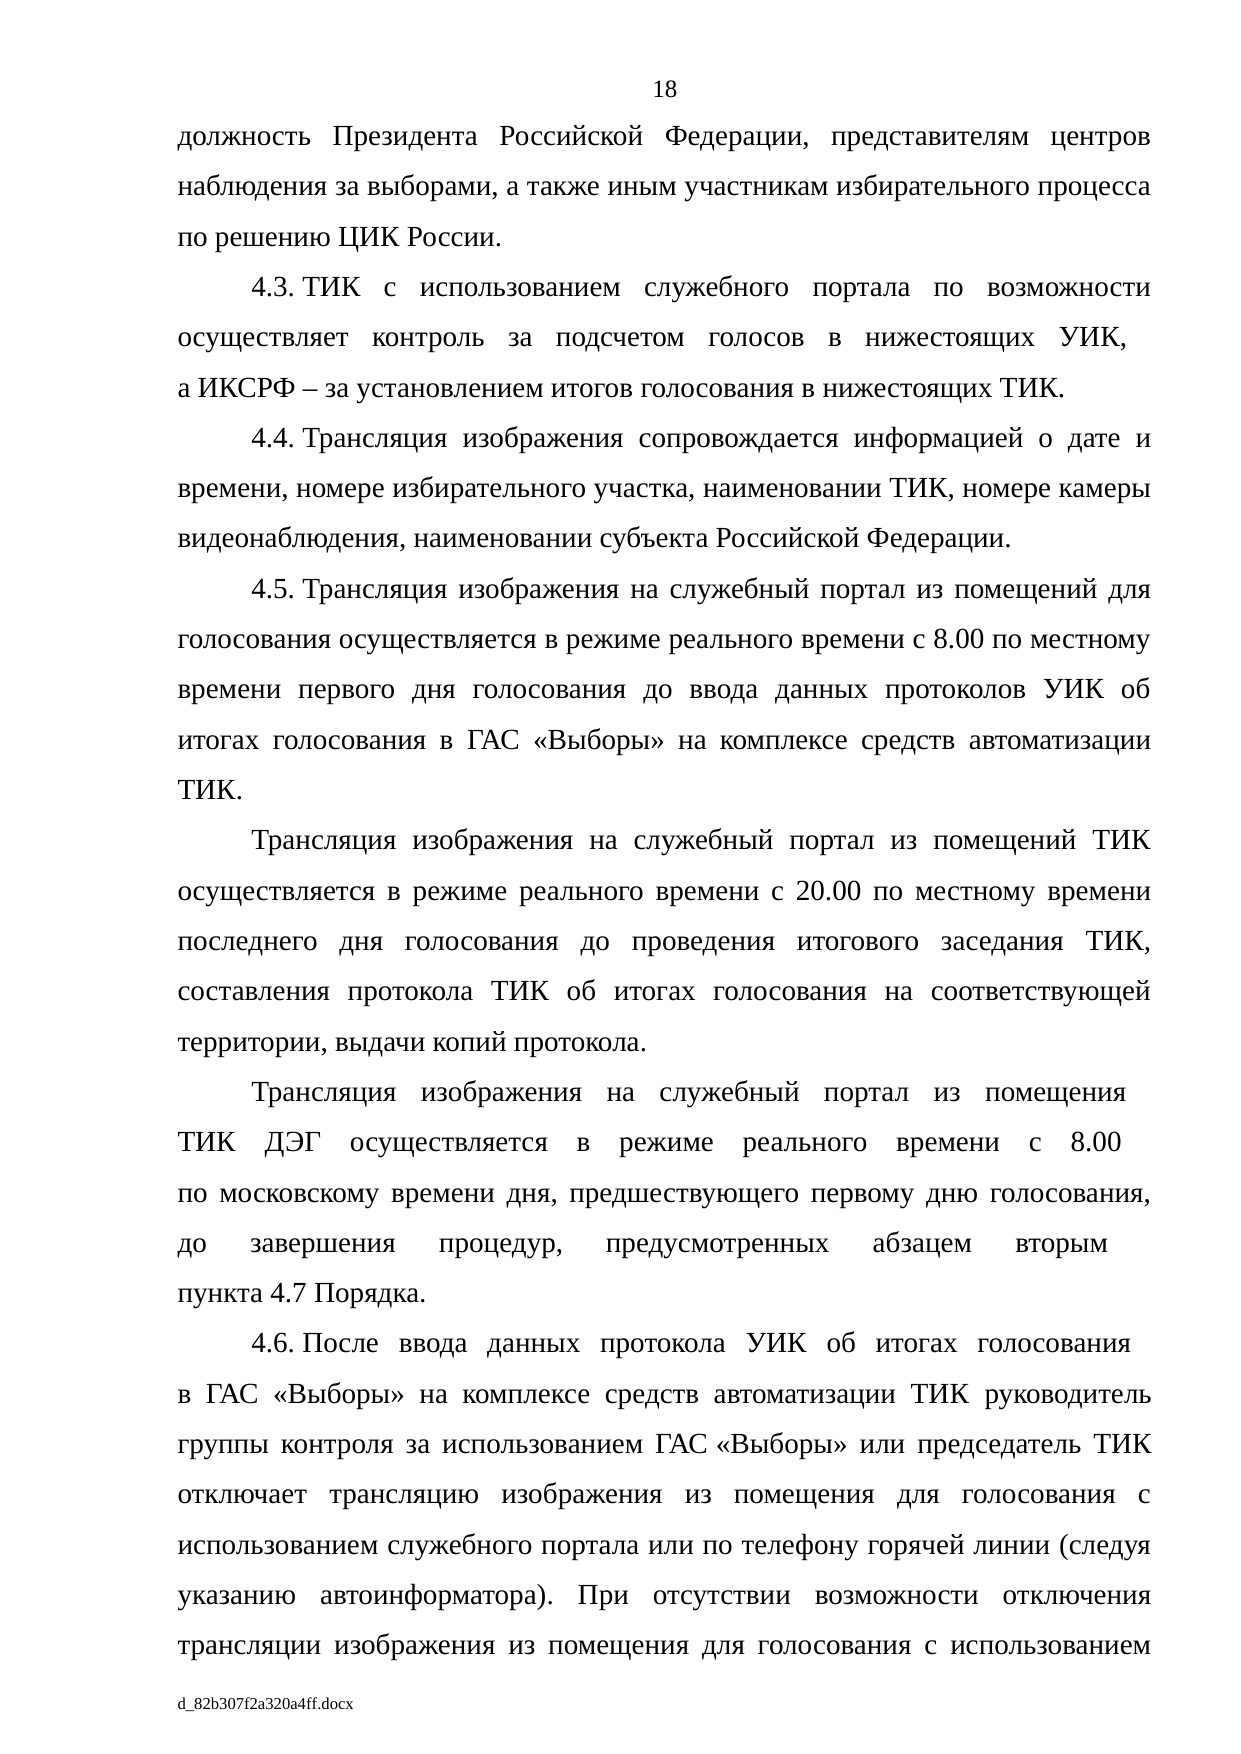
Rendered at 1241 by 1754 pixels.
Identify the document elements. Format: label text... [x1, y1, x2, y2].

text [177, 118, 1152, 252]
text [177, 1326, 1152, 1661]
text Трансляция изображения на служебный портал из помещения ТИК ДЭГ осуществляется в режиме реального времени с 8.00 по московскому времени дня, предшествующего первому дню голосования, до завершения процедур, предусмотренных абзацем вторым пункта 4.7 Порядка. [177, 1074, 1152, 1309]
text 4.4. Трансляция изображения сопровождается информацией о дате и времени, номере избирательного участка, наименовании ТИК, номере камеры видеонаблюдения, наименовании субъекта Российской Федерации. [177, 420, 1152, 554]
text 4.5. Трансляция изображения на служебный портал из помещений для голосования осуществляется в режиме реального времени с 8.00 по местному времени первого дня голосования до ввода данных протоколов УИК об итогах голосования в ГАС «Выборы» на комплексе средств автоматизации ТИК. [177, 571, 1152, 806]
text 4.3. ТИК с использованием служебного портала по возможности осуществляет контроль за подсчетом голосов в нижестоящих УИК, а ИКСРФ – за установлением итогов голосования в нижестоящих ТИК. [177, 269, 1152, 403]
text Трансляция изображения на служебный портал из помещений ТИК осуществляется в режиме реального времени с 20.00 по местному времени последнего дня голосования до проведения итогового заседания ТИК, составления протокола ТИК об итогах голосования на соответствующей территории, выдачи копий протокола. [177, 822, 1152, 1057]
